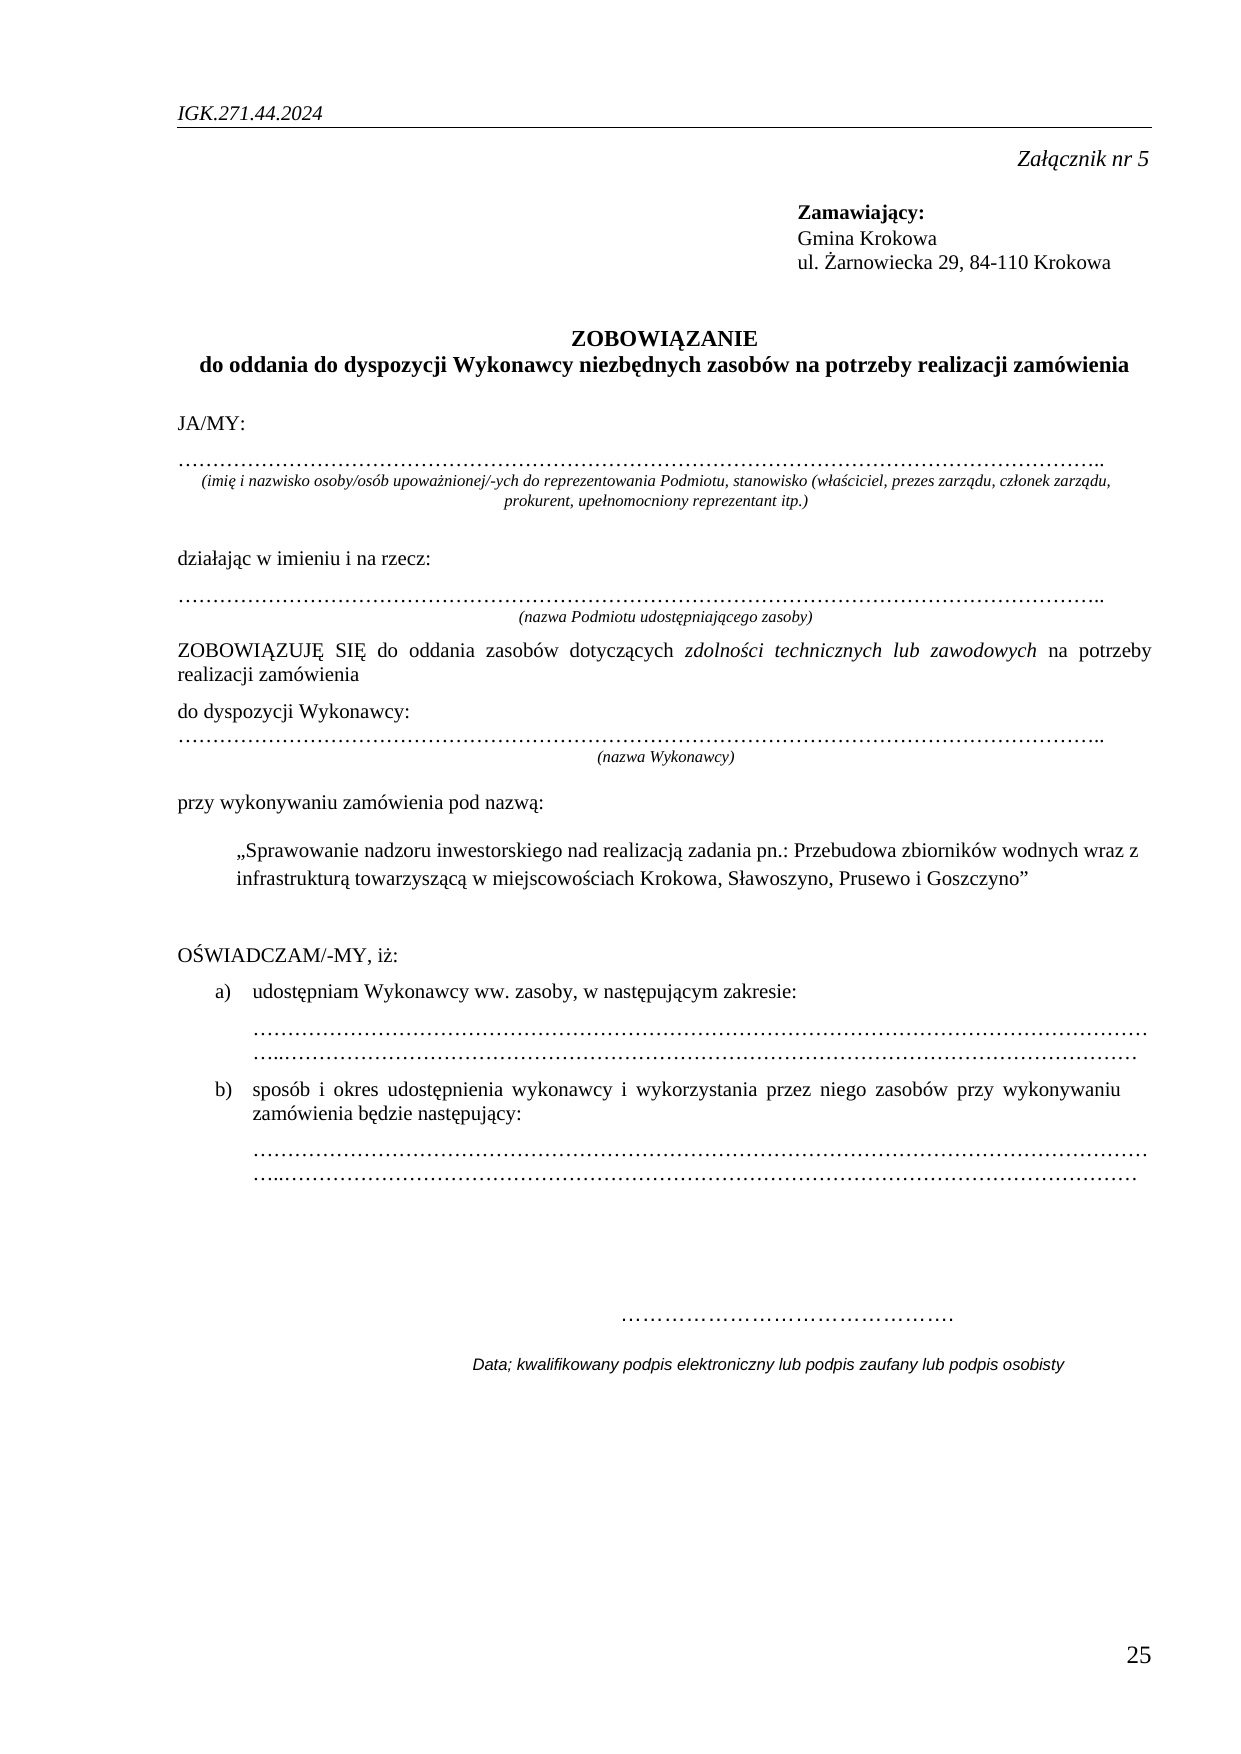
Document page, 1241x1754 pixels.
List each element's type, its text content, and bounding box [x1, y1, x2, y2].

text „Sprawowanie nadzoru inwestorskiego nad realizacją zadania pn.: Przebudowa zbiorników wodnych wraz z infrastrukturą towarzyszącą w miejscowościach Krokowa, Sławoszyno, Prusewo i Goszczyno” [236, 838, 1152, 890]
text …………………………………………………………………………………………………………………….. [177, 447, 1181, 471]
text ZOBOWIĄZANIE [177, 325, 1152, 351]
text (nazwa Wykonawcy) [177, 747, 1152, 766]
text …………………………………………………………………………………………………………………….. [177, 723, 1181, 747]
list sposób i okres udostępnienia wykonawcy i wykorzystania przez niego zasobów przy wykonywaniu zamówienia będzie następujący: [215, 1076, 1122, 1124]
text ……………………………………………………………………………………………………………………..…………………………………………………………………………………………………………… [252, 1137, 1152, 1185]
text Załącznik nr 5 [177, 145, 1152, 172]
text do oddania do dyspozycji Wykonawcy niezbędnych zasobów na potrzeby realizacji zamówienia [177, 351, 1152, 377]
text do dyspozycji Wykonawcy: [177, 699, 1152, 723]
text przy wykonywaniu zamówienia pod nazwą: [177, 790, 1152, 814]
text Gmina Krokowa [797, 226, 1152, 250]
text ul. Żarnowiecka 29, 84-110 Krokowa [797, 250, 1152, 274]
list udostępniam Wykonawcy ww. zasoby, w następującym zakresie: [215, 979, 1152, 1003]
text ………………………………………. [177, 1301, 1152, 1326]
text Zamawiający: [724, 200, 1152, 224]
text (nazwa Podmiotu udostępniającego zasoby) [177, 607, 1152, 626]
text działając w imieniu i na rzecz: [177, 546, 1152, 570]
text ……………………………………………………………………………………………………………………..…………………………………………………………………………………………………………… [252, 1016, 1152, 1064]
text …………………………………………………………………………………………………………………….. [177, 583, 1181, 607]
text (imię i nazwisko osoby/osób upoważnionej/-ych do reprezentowania Podmiotu, stanowisko (właściciel, prezes zarządu, członek zarządu, prokurent, upełnomocniony reprezentant itp.) [177, 471, 1137, 509]
text Data; kwalifikowany podpis elektroniczny lub podpis zaufany lub podpis osobisty [177, 1355, 1152, 1374]
text ZOBOWIĄZUJĘ SIĘ do oddania zasobów dotyczących zdolności technicznych lub zawodowych na potrzeby realizacji zamówienia [177, 638, 1152, 686]
text JA/MY: [177, 411, 1152, 434]
text OŚWIADCZAM/-MY, iż: [177, 943, 1122, 967]
